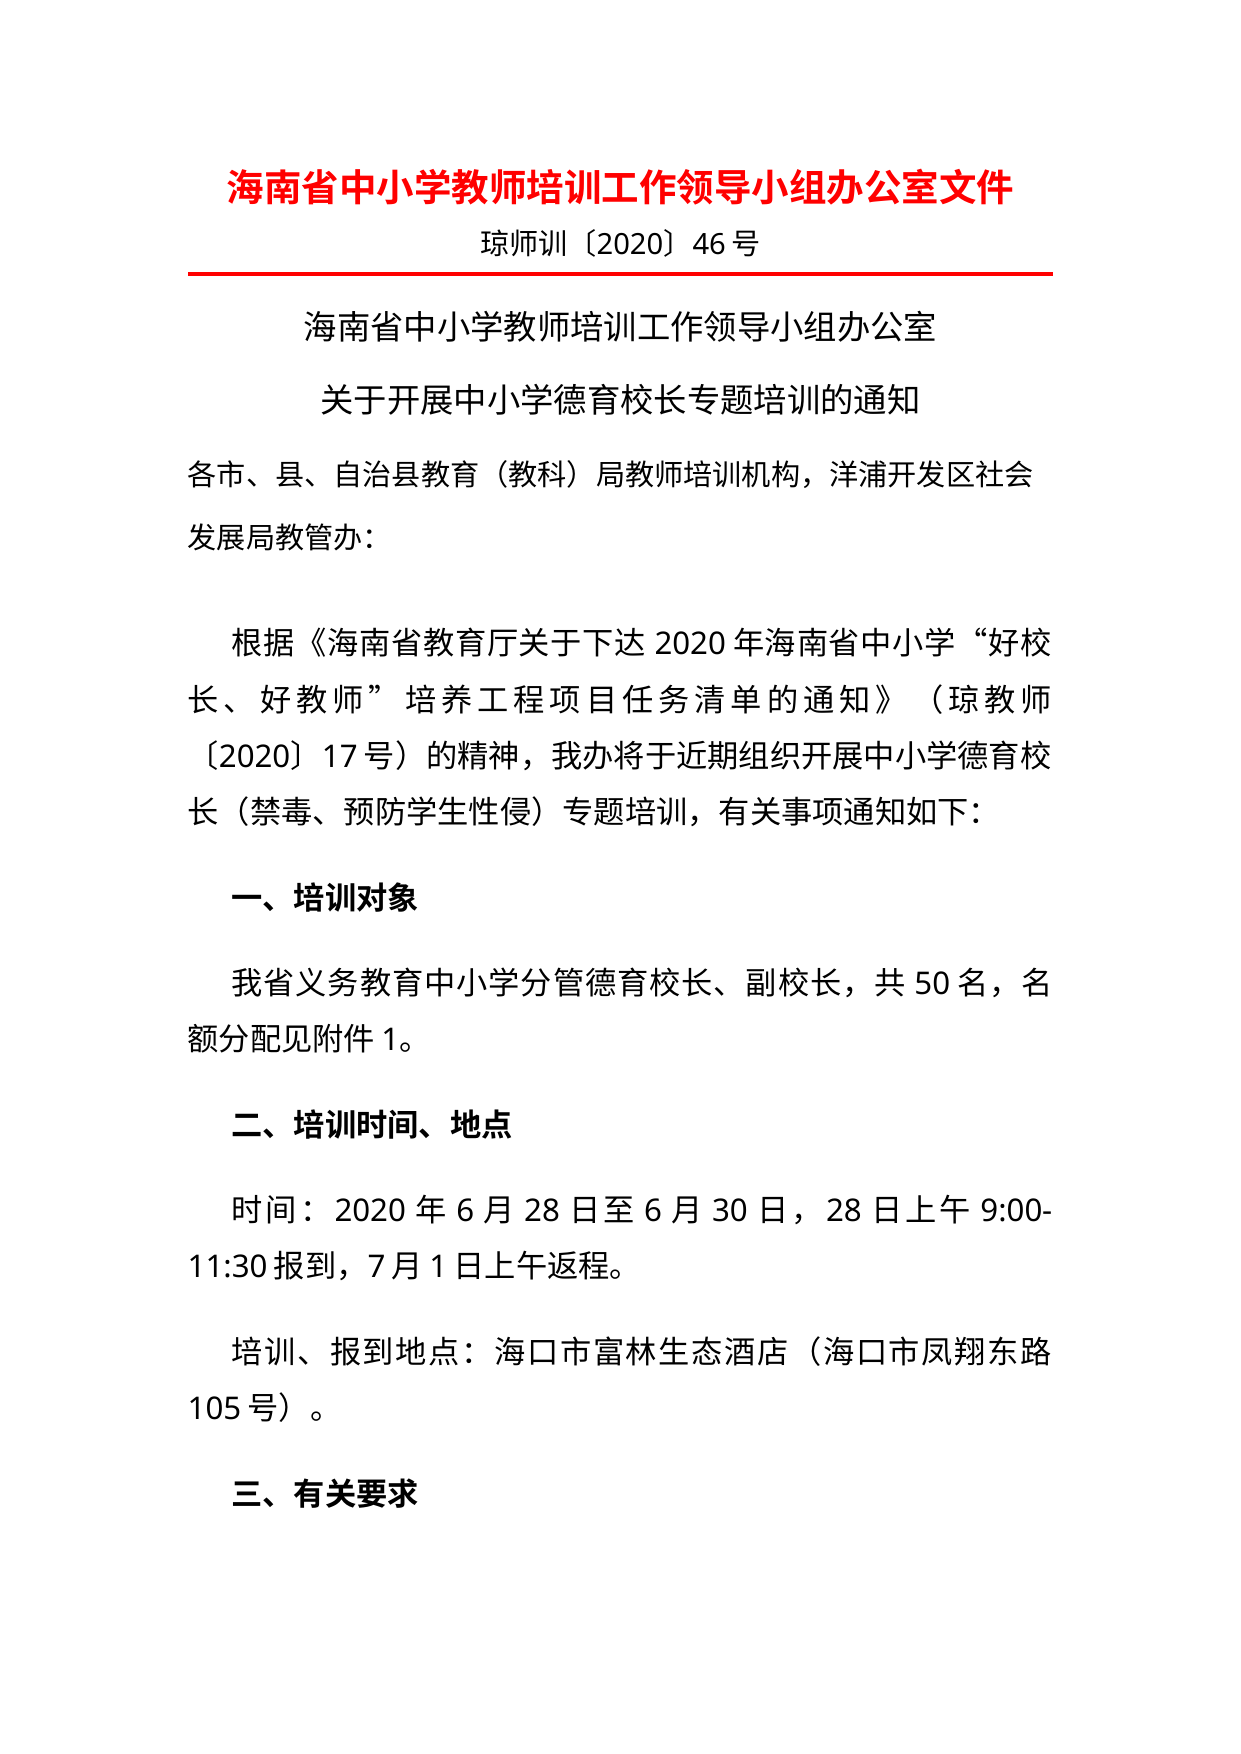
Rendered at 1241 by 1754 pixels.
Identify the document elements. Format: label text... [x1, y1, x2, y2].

text 一、培训对象 [187, 862, 1053, 918]
text 海南省中小学教师培训工作领导小组办公室文件 [187, 150, 1053, 212]
text 我省义务教育中小学分管德育校长、副校长，共50名，名额分配见附件1。 [187, 947, 1053, 1060]
text 根据《海南省教育厅关于下达2020年海南省中小学“好校长、好教师”培养工程项目任务清单的通知》（琼教师〔2020〕17号）的精神，我办将于近期组织开展中小学德育校长（禁毒、预防学生性侵）专题培训，有关事项通知如下： [187, 608, 1053, 833]
text 琼师训〔2020〕46号 [187, 212, 1053, 276]
text 各市、县、自治县教育（教科）局教师培训机构，洋浦开发区社会发展局教管办： [187, 452, 1053, 557]
text 关于开展中小学德育校长专题培训的通知 [187, 349, 1053, 422]
text 二、培训时间、地点 [187, 1089, 1053, 1145]
text 培训、报到地点：海口市富林生态酒店（海口市凤翔东路105号）。 [187, 1316, 1053, 1428]
text 三、有关要求 [187, 1458, 1053, 1514]
text 海南省中小学教师培训工作领导小组办公室 [187, 276, 1053, 349]
text 时间：2020年6月28日至6月30日，28日上午9:00-11:30报到，7月1日上午返程。 [187, 1174, 1053, 1287]
